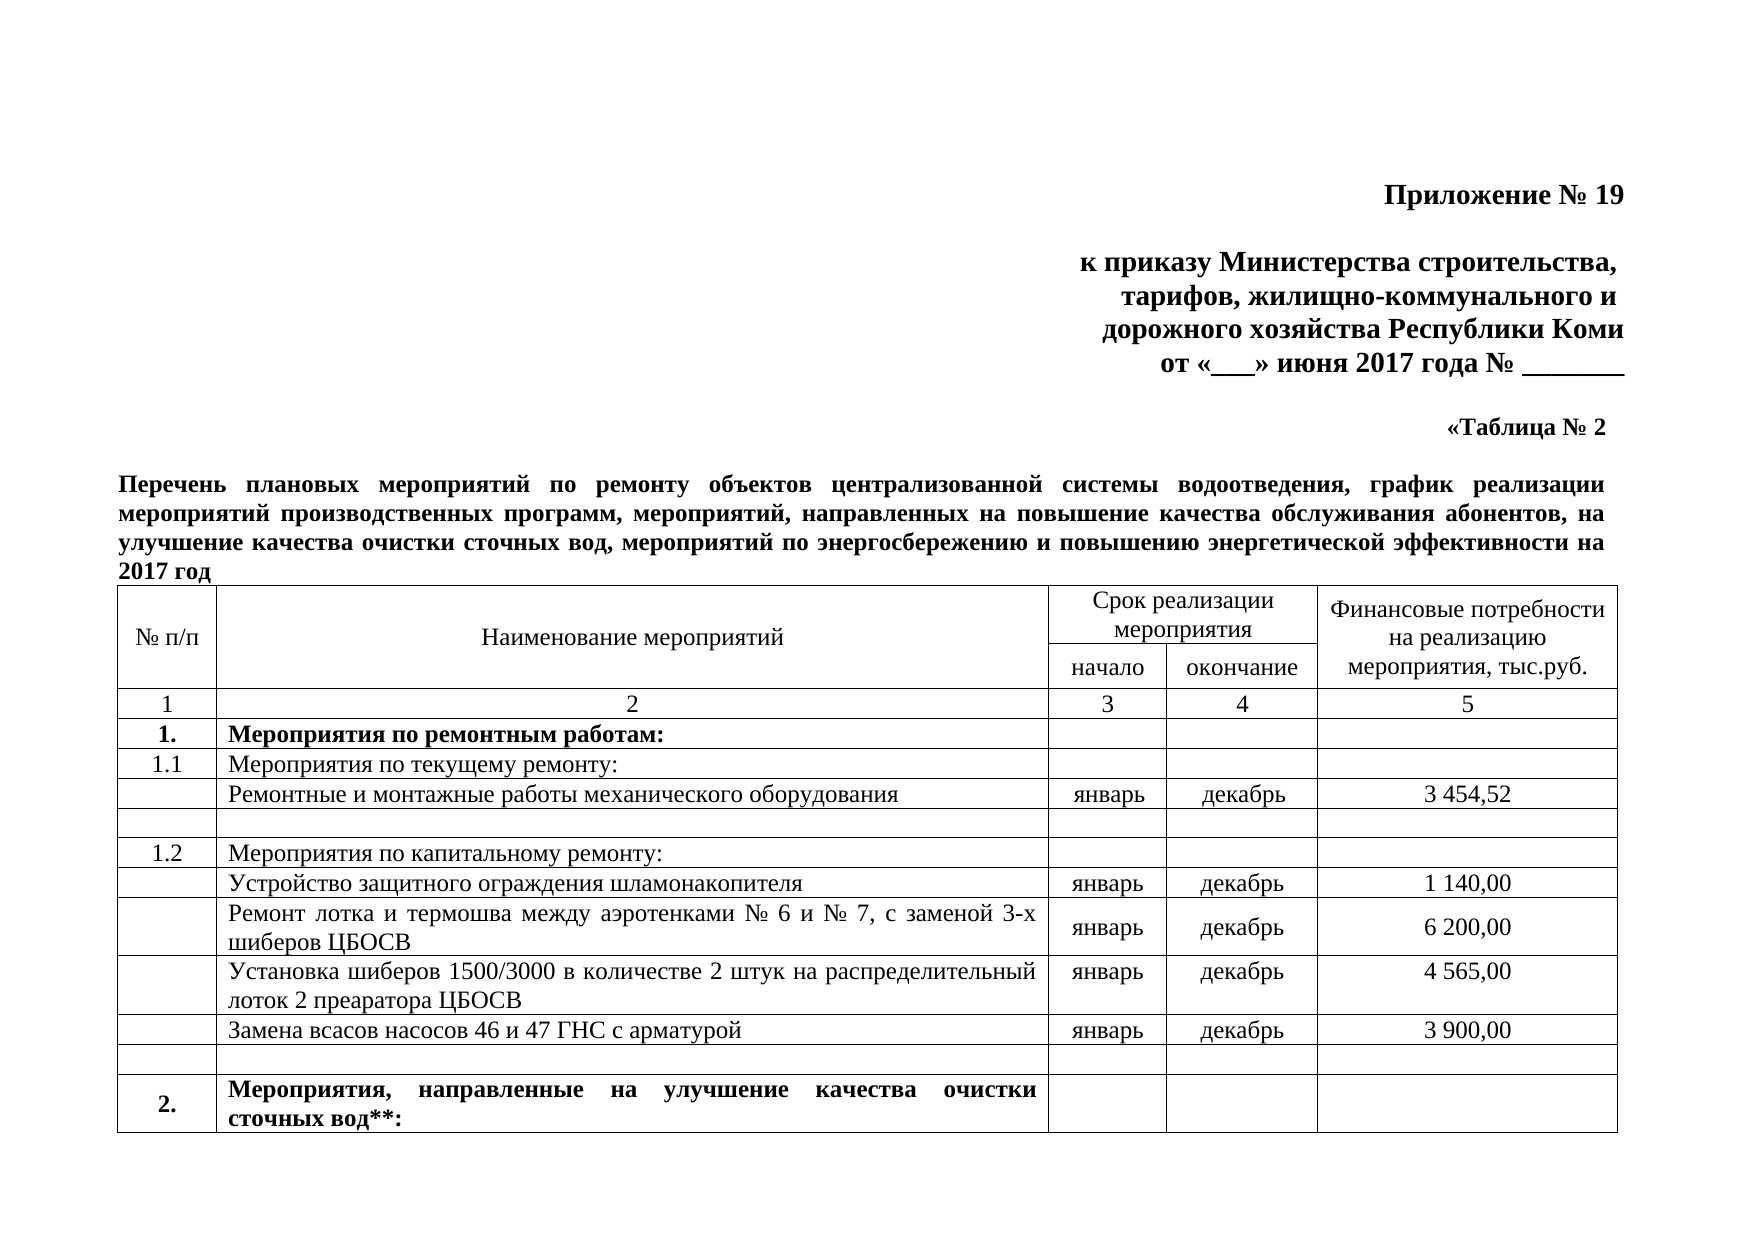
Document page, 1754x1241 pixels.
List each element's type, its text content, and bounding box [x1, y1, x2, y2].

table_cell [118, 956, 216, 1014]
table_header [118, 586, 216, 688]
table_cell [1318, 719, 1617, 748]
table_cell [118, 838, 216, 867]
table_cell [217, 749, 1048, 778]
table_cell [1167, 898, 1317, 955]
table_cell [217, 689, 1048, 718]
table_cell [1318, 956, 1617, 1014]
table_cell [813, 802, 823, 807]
text к приказу Министерства строительства, тарифов, жилищно-коммунального и дорожного хозяйства Республики Коми [118, 244, 1624, 345]
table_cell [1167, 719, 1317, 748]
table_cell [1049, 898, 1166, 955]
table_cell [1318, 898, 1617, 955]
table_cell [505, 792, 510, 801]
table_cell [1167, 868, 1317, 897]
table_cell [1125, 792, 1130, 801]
text Перечень плановых мероприятий по ремонту объектов централизованной системы водоотведения, график реализации мероприятий производственных программ, мероприятий, направленных на повышение качества обслуживания абонентов, на улучшение качества очистки сточных вод, мероприятий по энергосбережению и повышению энергетической эффективности на 2017 год [118, 469, 1606, 584]
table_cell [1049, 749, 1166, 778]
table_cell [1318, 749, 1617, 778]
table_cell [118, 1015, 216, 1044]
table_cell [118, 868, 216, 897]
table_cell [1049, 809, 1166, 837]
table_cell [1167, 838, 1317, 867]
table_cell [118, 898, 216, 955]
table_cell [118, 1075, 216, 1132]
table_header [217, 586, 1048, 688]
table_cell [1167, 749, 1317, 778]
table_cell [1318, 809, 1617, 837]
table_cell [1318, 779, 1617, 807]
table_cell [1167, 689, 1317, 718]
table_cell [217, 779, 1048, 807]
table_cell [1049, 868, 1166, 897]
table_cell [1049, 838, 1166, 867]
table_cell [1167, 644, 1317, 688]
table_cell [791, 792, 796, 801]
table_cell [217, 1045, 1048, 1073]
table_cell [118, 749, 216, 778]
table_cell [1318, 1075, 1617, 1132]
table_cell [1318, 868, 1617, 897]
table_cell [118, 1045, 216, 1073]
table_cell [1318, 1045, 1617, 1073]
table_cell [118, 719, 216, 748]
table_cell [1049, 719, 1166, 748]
text Приложение № 19 [118, 177, 1624, 211]
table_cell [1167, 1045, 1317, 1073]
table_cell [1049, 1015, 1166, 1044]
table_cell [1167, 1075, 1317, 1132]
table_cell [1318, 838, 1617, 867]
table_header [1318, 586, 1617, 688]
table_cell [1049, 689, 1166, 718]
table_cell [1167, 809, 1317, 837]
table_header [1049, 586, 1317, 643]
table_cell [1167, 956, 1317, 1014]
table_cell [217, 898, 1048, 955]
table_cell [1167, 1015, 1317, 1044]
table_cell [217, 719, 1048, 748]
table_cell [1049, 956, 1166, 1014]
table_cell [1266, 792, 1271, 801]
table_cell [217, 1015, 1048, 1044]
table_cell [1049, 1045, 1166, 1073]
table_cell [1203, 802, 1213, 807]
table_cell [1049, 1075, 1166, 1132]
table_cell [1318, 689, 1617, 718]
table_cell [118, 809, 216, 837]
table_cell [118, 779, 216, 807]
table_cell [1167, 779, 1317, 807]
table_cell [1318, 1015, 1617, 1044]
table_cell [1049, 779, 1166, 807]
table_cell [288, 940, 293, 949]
text «Таблица № 2 [118, 412, 1606, 441]
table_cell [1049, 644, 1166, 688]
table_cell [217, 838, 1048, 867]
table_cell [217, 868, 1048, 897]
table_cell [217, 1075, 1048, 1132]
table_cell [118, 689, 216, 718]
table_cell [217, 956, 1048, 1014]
text от «___» июня 2017 года № _______ [118, 345, 1624, 378]
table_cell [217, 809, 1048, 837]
